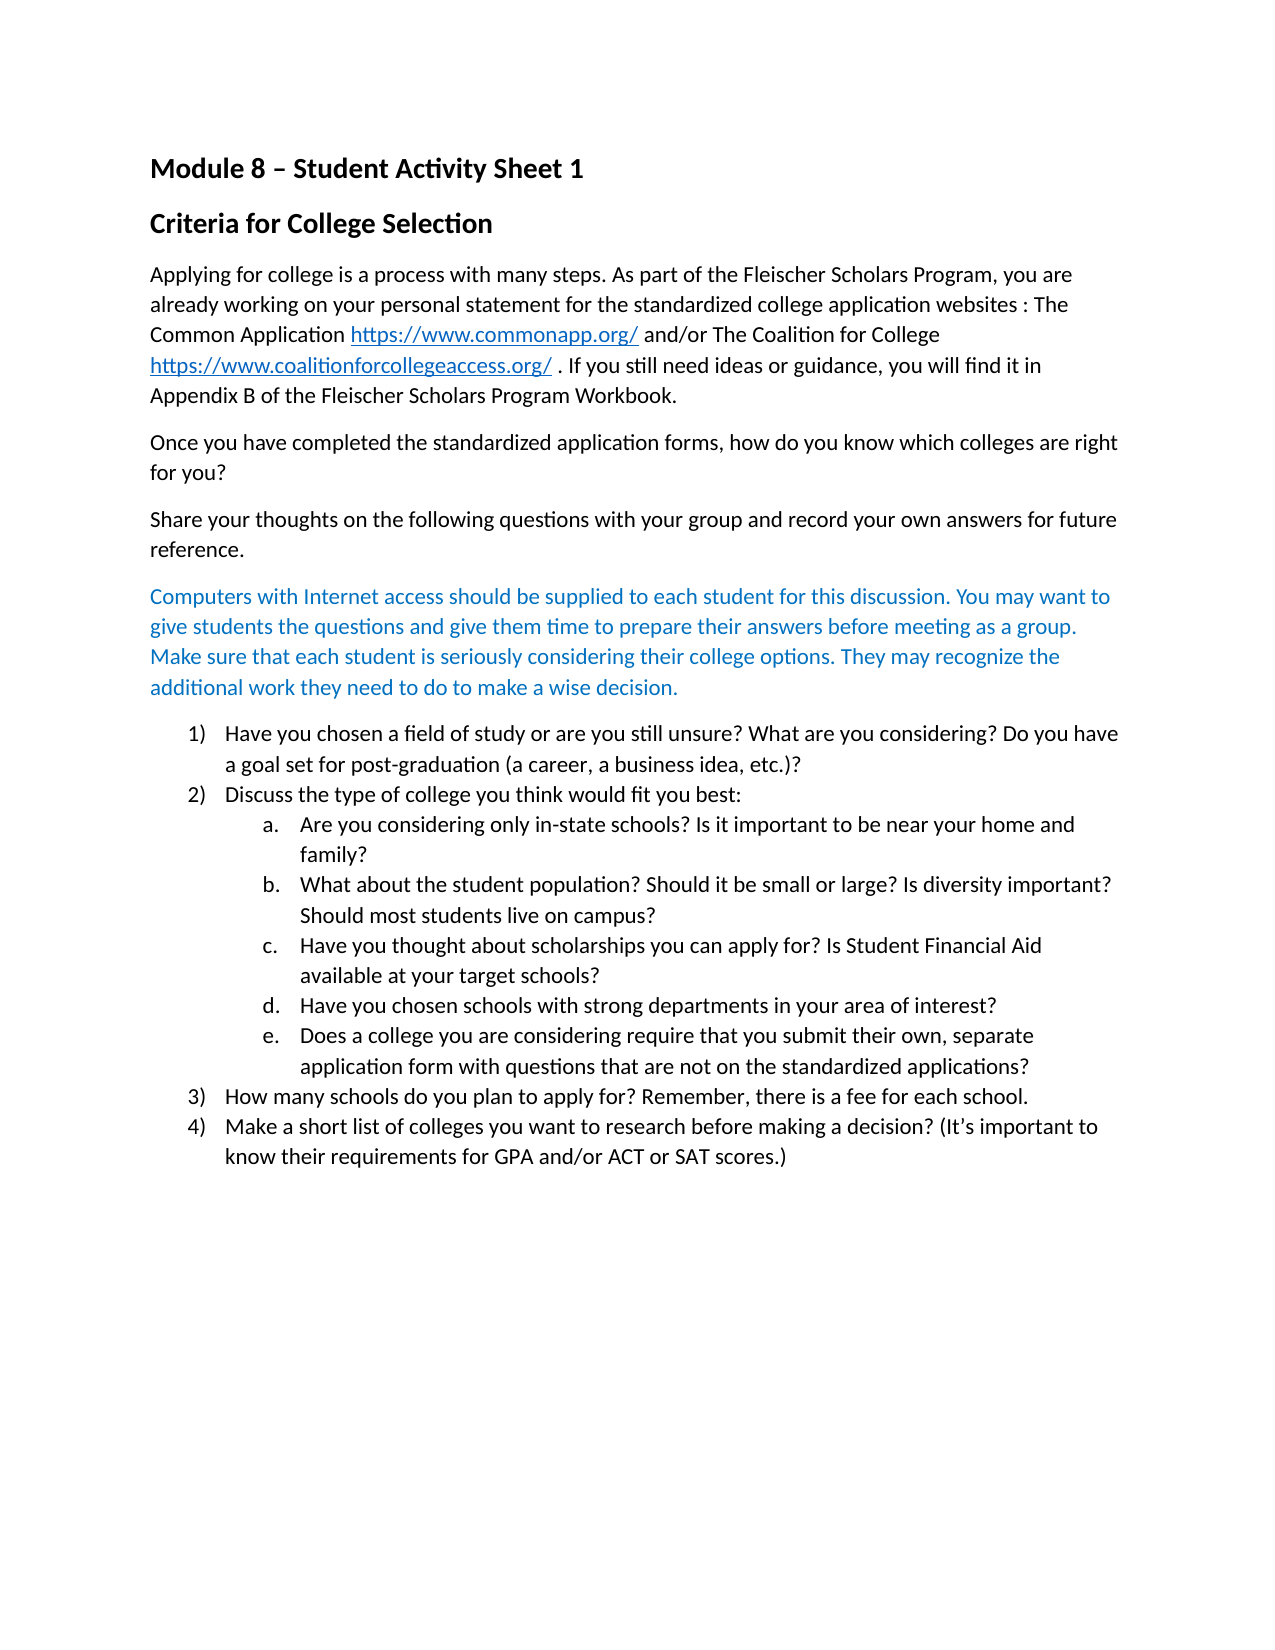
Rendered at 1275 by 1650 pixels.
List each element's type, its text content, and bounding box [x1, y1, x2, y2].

list Have you thought about scholarships you can apply for? Is Student Financial Aid available at your target schools? [262, 931, 1125, 989]
list Have you chosen a field of study or are you still unsure? What are you considering? Do you have a goal set for post-graduation (a career, a business idea, etc.)? [187, 719, 1125, 778]
list Have you chosen schools with strong departments in your area of interest? [262, 991, 1125, 1019]
text Once you have completed the standardized application forms, how do you know which colleges are right for you? [150, 428, 1125, 486]
text Computers with Internet access should be supplied to each student for this discussion. You may want to give students the questions and give them time to prepare their answers before meeting as a group. Make sure that each student is seriously considering their college options. They may recognize the additional work they need to do to make a wise decision. [150, 582, 1125, 701]
list Make a short list of colleges you want to research before making a decision? (It’s important to know their requirements for GPA and/or ACT or SAT scores.) [187, 1112, 1125, 1171]
list How many schools do you plan to apply for? Remember, there is a fee for each school. [187, 1082, 1125, 1110]
text Criteria for College Selection [150, 205, 1125, 241]
list Does a college you are considering require that you submit their own, separate application form with questions that are not on the standardized applications? [262, 1022, 1125, 1080]
list Are you considering only in-state schools? Is it important to be near your home and family? [262, 810, 1125, 868]
list Discuss the type of college you think would fit you best: [187, 780, 1125, 808]
text Applying for college is a process with many steps. As part of the Fleischer Scholars Program, you are already working on your personal statement for the standardized college application websites : The Common Application https://www.commonapp.org/ and/or The Coalition for College https://www.coalitionforcollegeaccess.org/ . If you still need ideas or guidance, you will find it in Appendix B of the Fleischer Scholars Program Workbook. [150, 260, 1125, 409]
text Share your thoughts on the following questions with your group and record your own answers for future reference. [150, 505, 1125, 563]
list What about the student population? Should it be small or large? Is diversity important? Should most students live on campus? [262, 871, 1125, 929]
text Module 8 – Student Activity Sheet 1 [150, 150, 1125, 186]
